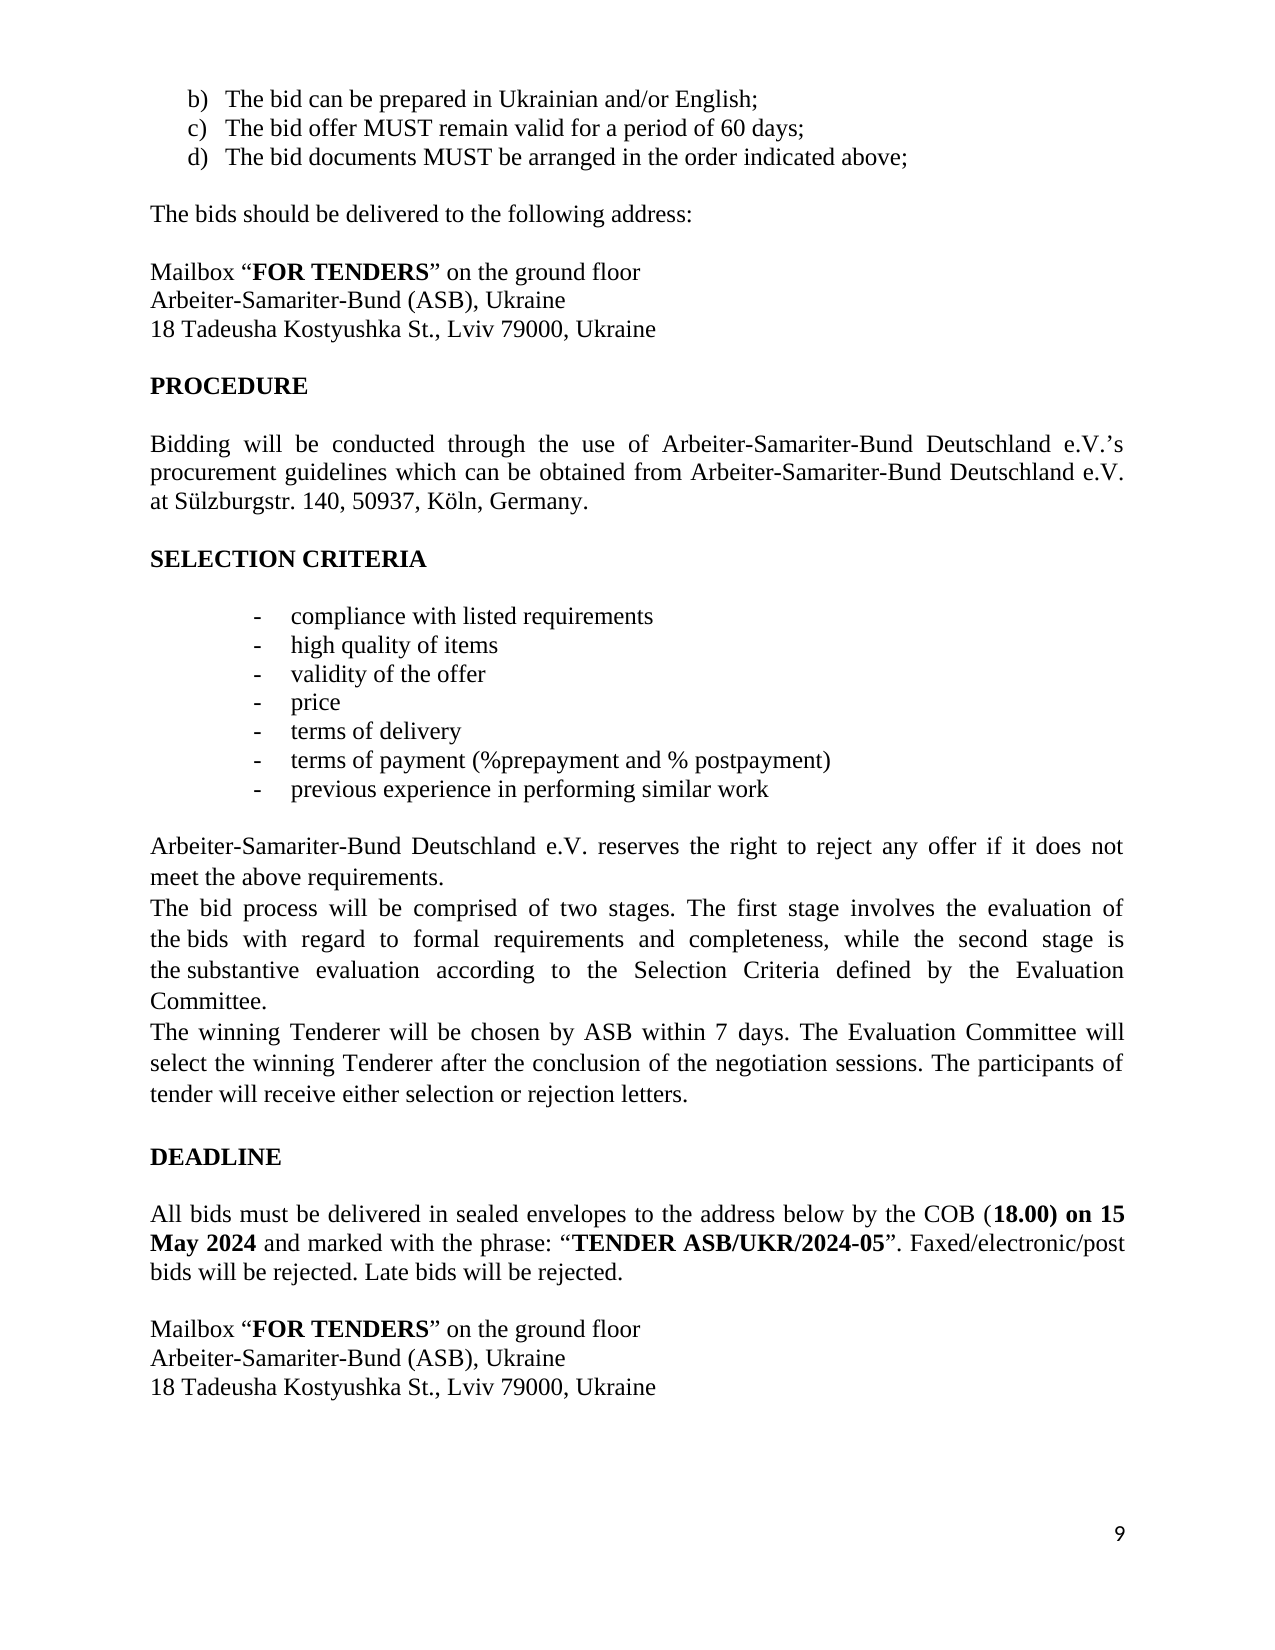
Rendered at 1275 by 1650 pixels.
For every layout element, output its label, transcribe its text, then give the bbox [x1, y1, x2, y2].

text Arbeiter-Samariter-Bund (ASB), Ukraine [150, 286, 1125, 314]
text Arbeiter-Samariter-Bund Deutschland e.V. reserves the right to reject any offer if it does not meet the above requirements. [150, 831, 1125, 891]
list The bid offer MUST remain valid for a period of 60 days; [187, 113, 1125, 142]
text Bidding will be conducted through the use of Arbeiter-Samariter-Bund Deutschland e.V.’s procurement guidelines which can be obtained from Arbeiter-Samariter-Bund Deutschland e.V. at Sülzburgstr. 140, 50937, Köln, Germany. [150, 429, 1125, 515]
text All bids must be delivered in sealed envelopes to the address below by the COB (18.00) on 15 May 2024 and marked with the phrase: “TENDER ASB/UKR/2024-05”. Faxed/electronic/post bids will be rejected. Late bids will be rejected. [150, 1199, 1125, 1285]
text The bid process will be comprised of two stages. The first stage involves the evaluation of the bids with regard to formal requirements and completeness, while the second stage is the substantive evaluation according to the Selection Criteria defined by the Evaluation Committee. [150, 893, 1125, 1015]
text The winning Tenderer will be chosen by ASB within 7 days. The Evaluation Committee will select the winning Tenderer after the conclusion of the negotiation sessions. The participants of tender will receive either selection or rejection letters. [150, 1017, 1125, 1108]
text Mailbox “FOR TENDERS” on the ground floor [150, 257, 1125, 286]
list terms of payment (%prepayment and % postpayment) [253, 745, 1125, 774]
text DEADLINE [150, 1142, 1125, 1170]
text 18 Tadeusha Kostyushka St., Lviv 79000, Ukraine [150, 1372, 1125, 1400]
list price [253, 687, 1125, 716]
list high quality of items [253, 630, 1125, 659]
text The bids should be delivered to the following address: [150, 199, 1125, 228]
text PROCEDURE [150, 371, 1125, 400]
list сompliance with listed requirements [253, 601, 1125, 630]
list The bid documents MUST be arranged in the order indicated above; [187, 142, 1125, 171]
list validity of the offer [253, 659, 1125, 687]
text Mailbox “FOR TENDERS” on the ground floor [150, 1314, 1125, 1343]
list The bid can be prepared in Ukrainian and/or English; [187, 84, 1125, 113]
text SELECTION CRITERIA [150, 544, 1125, 572]
text 18 Tadeusha Kostyushka St., Lviv 79000, Ukraine [150, 314, 1125, 343]
list previous experience in performing similar work [253, 774, 1125, 802]
list terms of delivery [253, 716, 1125, 745]
text Arbeiter-Samariter-Bund (ASB), Ukraine [150, 1343, 1125, 1372]
